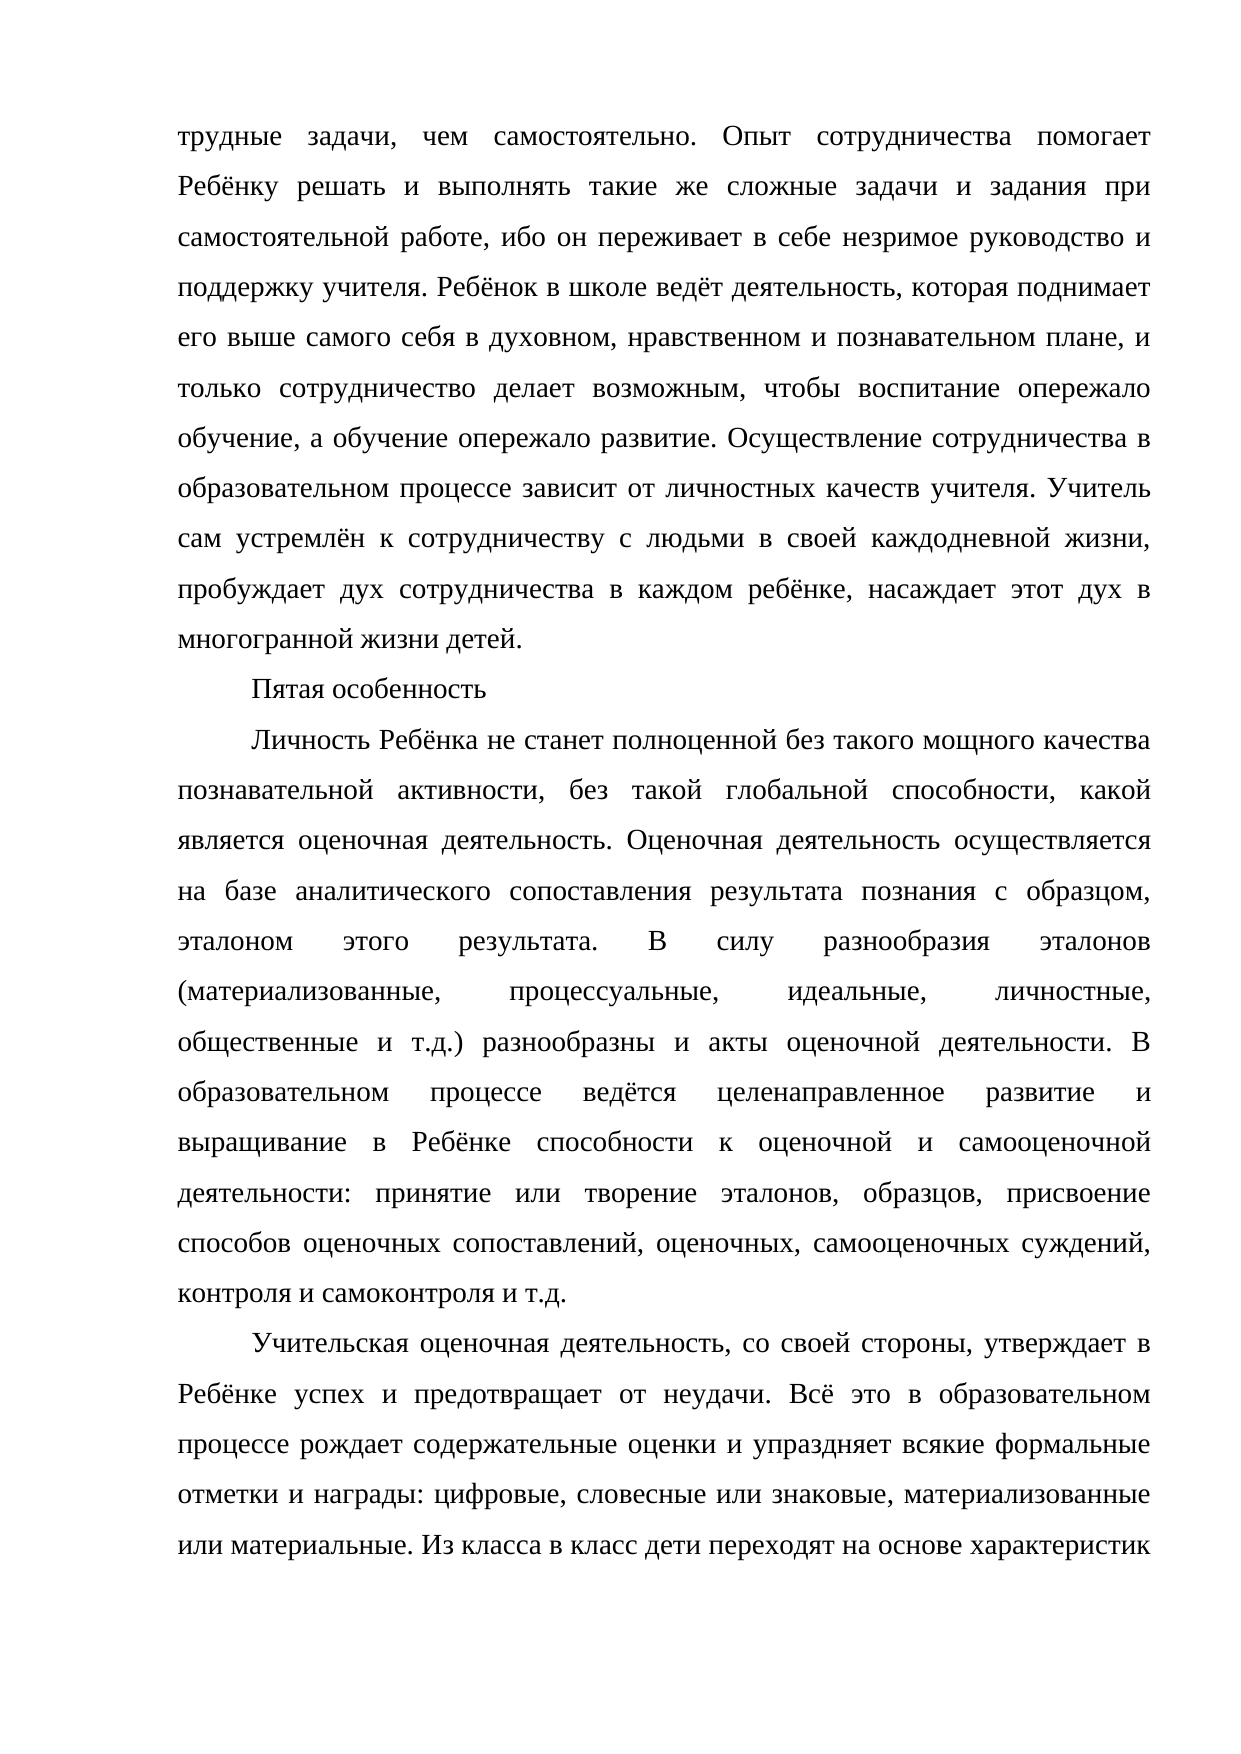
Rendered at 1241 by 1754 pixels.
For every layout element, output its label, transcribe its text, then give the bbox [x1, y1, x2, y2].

text Пятая особенность [177, 672, 1152, 705]
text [177, 1326, 1152, 1560]
text Личность Ребёнка не станет полноценной без такого мощного качества познавательной активности, без такой глобальной способности, какой является оценочная деятельность. Оценочная деятельность осуществляется на базе аналитического сопоставления результата познания с образцом, эталоном этого результата. В силу разнообразия эталонов (материализованные, процессуальные, идеальные, личностные, общественные и т.д.) разнообразны и акты оценочной деятельности. В образовательном процессе ведётся целенаправленное развитие и выращивание в Ребёнке способности к оценочной и самооценочной деятельности: принятие или творение эталонов, образцов, присвоение способов оценочных сопоставлений, оценочных, самооценочных суждений, контроля и самоконтроля и т.д. [177, 722, 1152, 1309]
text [177, 118, 1152, 655]
